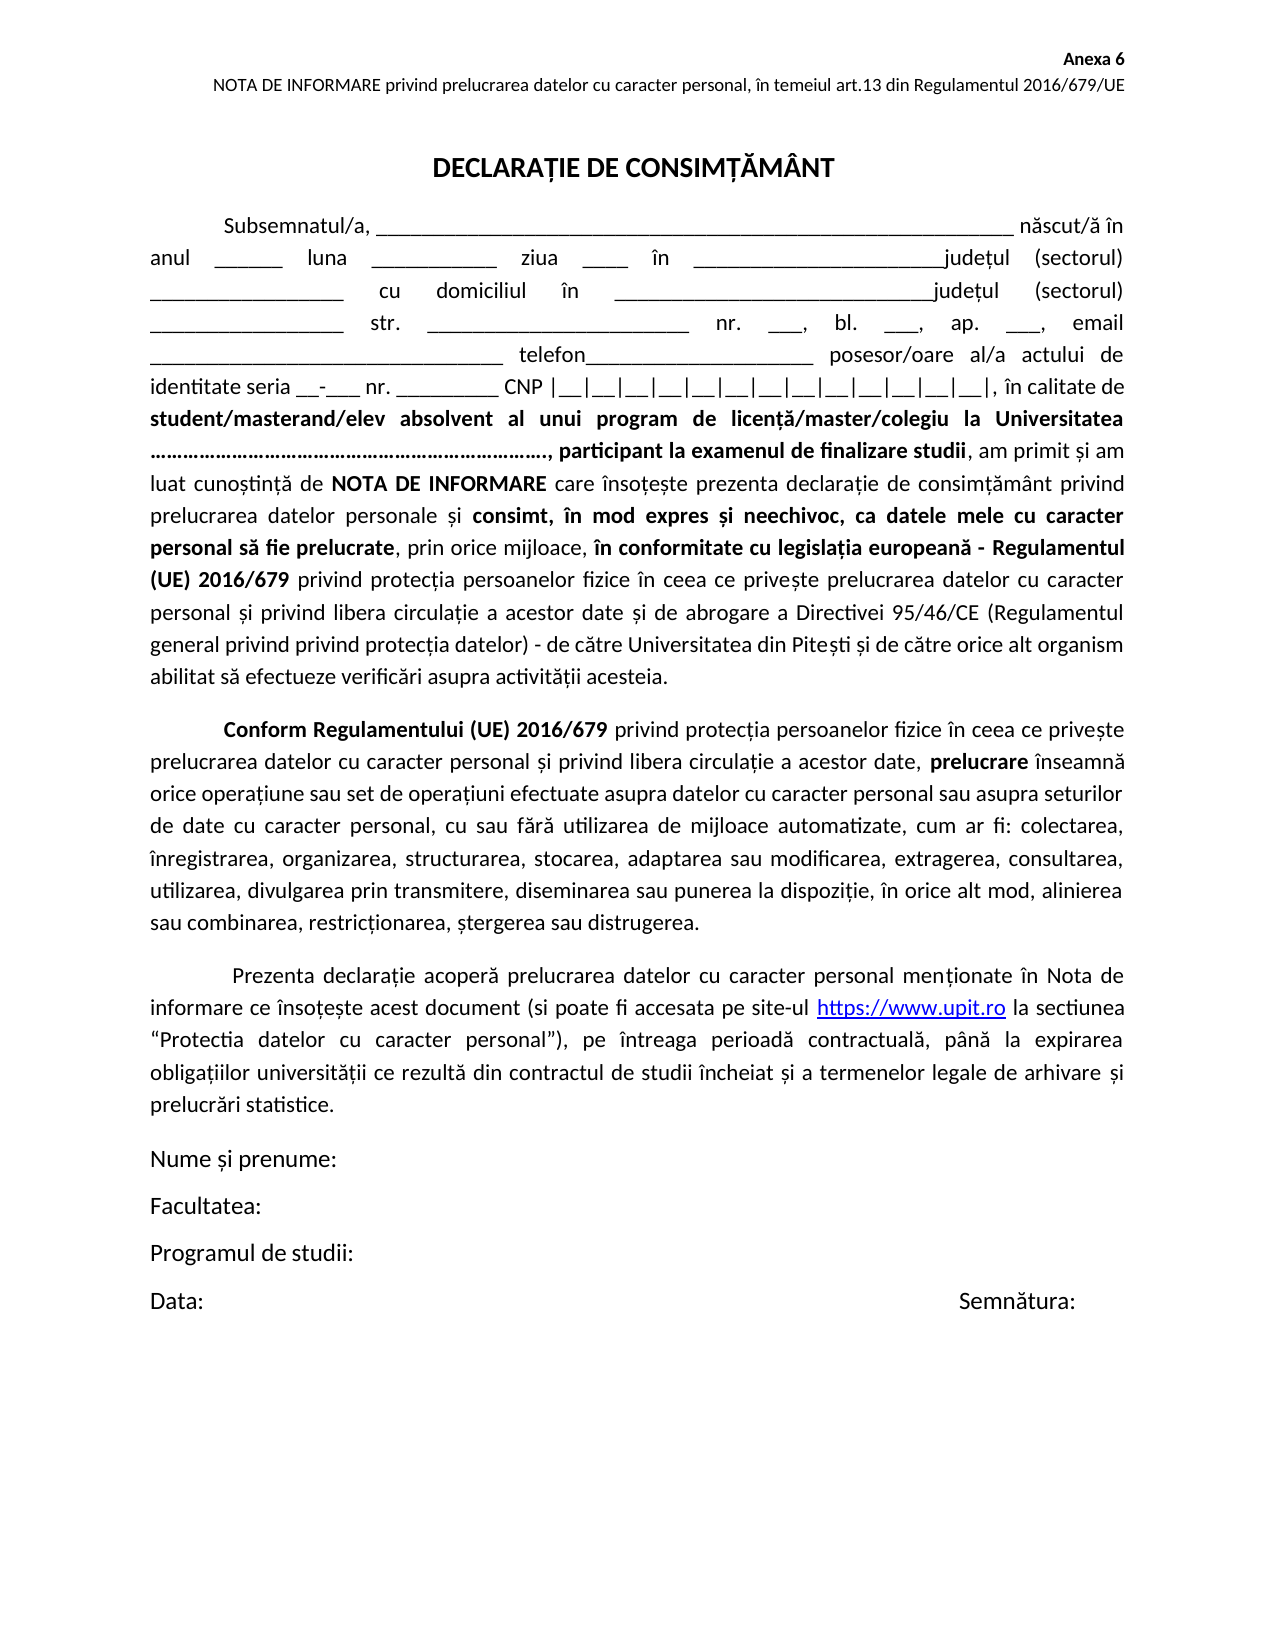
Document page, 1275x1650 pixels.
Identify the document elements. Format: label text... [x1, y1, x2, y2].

text Facultatea: [150, 1190, 1110, 1221]
text NOTA DE INFORMARE privind prelucrarea datelor cu caracter personal, în temeiul art.13 din Regulamentul 2016/679/UE [150, 73, 1125, 96]
text Subsemnatul/a, ________________________________________________________ născut/ă în anul ______ luna ___________ ziua ____ în ______________________judeţul (sectorul) _________________ cu domiciliul în ____________________________judeţul (sectorul) _________________ str. _______________________ nr. ___, bl. ___, ap. ___, email _______________________________ telefon____________________ posesor/oare al/a actului de identitate seria __-___ nr. _________ CNP |__|__|__|__|__|__|__|__|__|__|__|__|__|, în calitate de student/masterand/elev absolvent al unui program de licenţă/master/colegiu la Universitatea ………………………………………………………………., participant la examenul de finalizare studii, am primit și am luat cunoștință de NOTA DE INFORMARE care însoțește prezenta declarație de consimțământ privind prelucrarea datelor personale și consimt, în mod expres şi neechivoc, ca datele mele cu caracter personal să fie prelucrate, prin orice mijloace, în conformitate cu legislaţia europeană - Regulamentul (UE) 2016/679 privind protecţia persoanelor fizice în ceea ce priveşte prelucrarea datelor cu caracter personal şi privind libera circulaţie a acestor date şi de abrogare a Directivei 95/46/CE (Regulamentul general privind privind protecţia datelor) - de către Universitatea din Piteşti şi de către orice alt organism abilitat să efectueze verificări asupra activităţii acesteia. [150, 211, 1125, 690]
text DECLARAŢIE DE CONSIMŢĂMÂNT [432, 149, 1109, 185]
text Data: Semnătura: [150, 1285, 1125, 1315]
text Programul de studii: [150, 1237, 1110, 1268]
text Prezenta declaraţie acoperă prelucrarea datelor cu caracter personal menționate în Nota de informare ce însoțește acest document (si poate fi accesata pe site-ul https://www.upit.ro la sectiunea “Protectia datelor cu caracter personal”), pe întreaga perioadă contractuală, până la expirarea obligațiilor universităţii ce rezultă din contractul de studii încheiat și a termenelor legale de arhivare şi prelucrări statistice. [150, 961, 1125, 1118]
text Nume şi prenume: [150, 1143, 1110, 1173]
text Anexa 6 [150, 47, 1125, 70]
text Conform Regulamentului (UE) 2016/679 privind protecţia persoanelor fizice în ceea ce priveşte prelucrarea datelor cu caracter personal şi privind libera circulaţie a acestor date, prelucrare înseamnă orice operaţiune sau set de operaţiuni efectuate asupra datelor cu caracter personal sau asupra seturilor de date cu caracter personal, cu sau fără utilizarea de mijloace automatizate, cum ar fi: colectarea, înregistrarea, organizarea, structurarea, stocarea, adaptarea sau modificarea, extragerea, consultarea, utilizarea, divulgarea prin transmitere, diseminarea sau punerea la dispoziţie, în orice alt mod, alinierea sau combinarea, restricţionarea, ştergerea sau distrugerea. [150, 715, 1125, 936]
